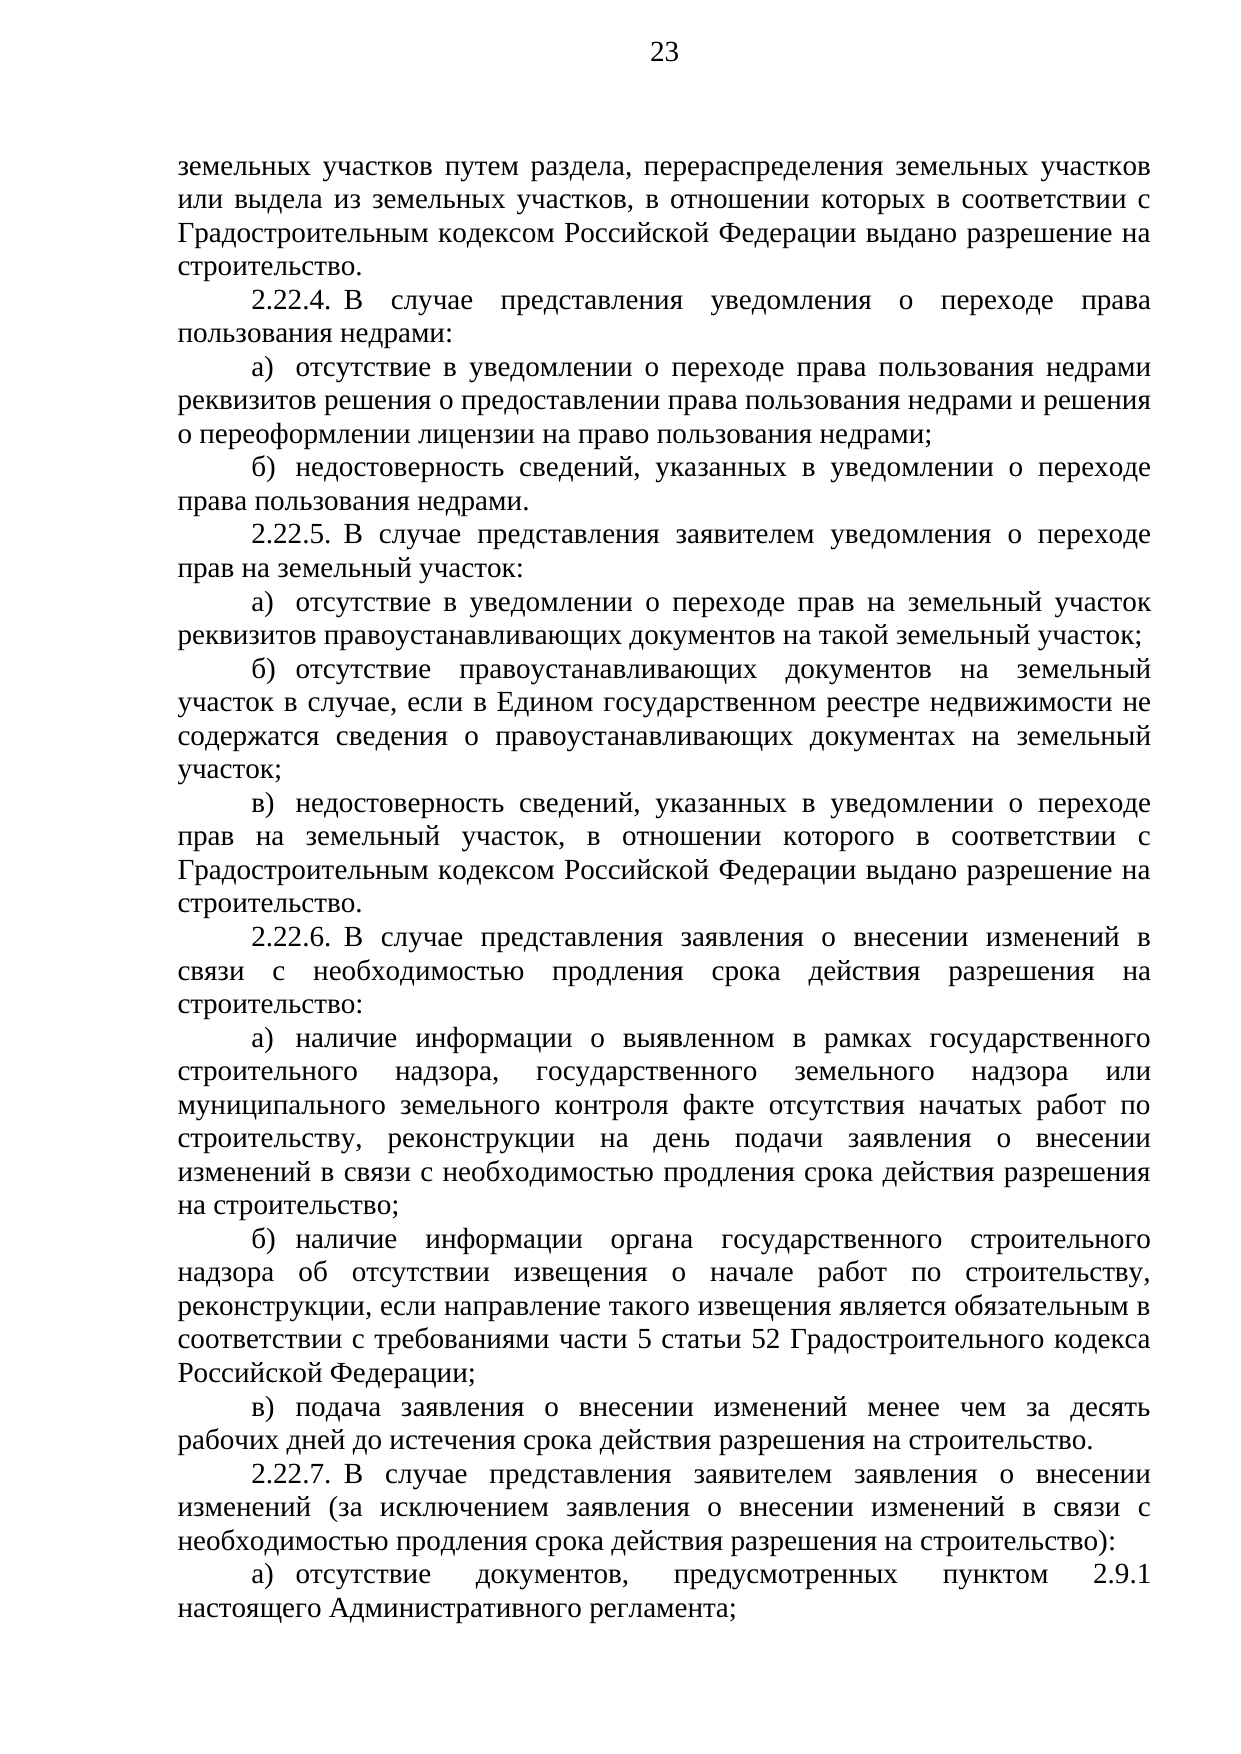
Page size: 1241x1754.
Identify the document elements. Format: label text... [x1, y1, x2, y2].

text б) недостоверность сведений, указанных в уведомлении о переходе права пользования недрами. [177, 449, 1152, 517]
list В случае представления заявления о внесении изменений в связи с необходимостью продления срока действия разрешения на строительство: [177, 919, 1152, 1020]
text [177, 148, 1152, 282]
list В случае представления заявителем заявления о внесении изменений (за исключением заявления о внесении изменений в связи с необходимостью продления срока действия разрешения на строительство): [177, 1456, 1152, 1556]
text б) отсутствие правоустанавливающих документов на земельный участок в случае, если в Едином государственном реестре недвижимости не содержатся сведения о правоустанавливающих документах на земельный участок; [177, 651, 1152, 785]
text б) наличие информации органа государственного строительного надзора об отсутствии извещения о начале работ по строительству, реконструкции, если направление такого извещения является обязательным в соответствии с требованиями части 5 статьи 52 Градостроительного кодекса Российской Федерации; [177, 1221, 1152, 1389]
list В случае представления уведомления о переходе права пользования недрами: [177, 282, 1152, 349]
text а) наличие информации о выявленном в рамках государственного строительного надзора, государственного земельного надзора или муниципального земельного контроля факте отсутствия начатых работ по строительству, реконструкции на день подачи заявления о внесении изменений в связи с необходимостью продления срока действия разрешения на строительство; [177, 1020, 1152, 1221]
text а) отсутствие документов, предусмотренных пунктом 2.9.1 настоящего Административного регламента; [177, 1556, 1152, 1623]
list В случае представления заявителем уведомления о переходе прав на земельный участок: [177, 517, 1152, 584]
text а) отсутствие в уведомлении о переходе прав на земельный участок реквизитов правоустанавливающих документов на такой земельный участок; [177, 584, 1152, 651]
text в) подача заявления о внесении изменений менее чем за десять рабочих дней до истечения срока действия разрешения на строительство. [177, 1389, 1152, 1456]
text а) отсутствие в уведомлении о переходе права пользования недрами реквизитов решения о предоставлении права пользования недрами и решения о переоформлении лицензии на право пользования недрами; [177, 349, 1152, 449]
text в) недостоверность сведений, указанных в уведомлении о переходе прав на земельный участок, в отношении которого в соответствии с Градостроительным кодексом Российской Федерации выдано разрешение на строительство. [177, 785, 1152, 919]
